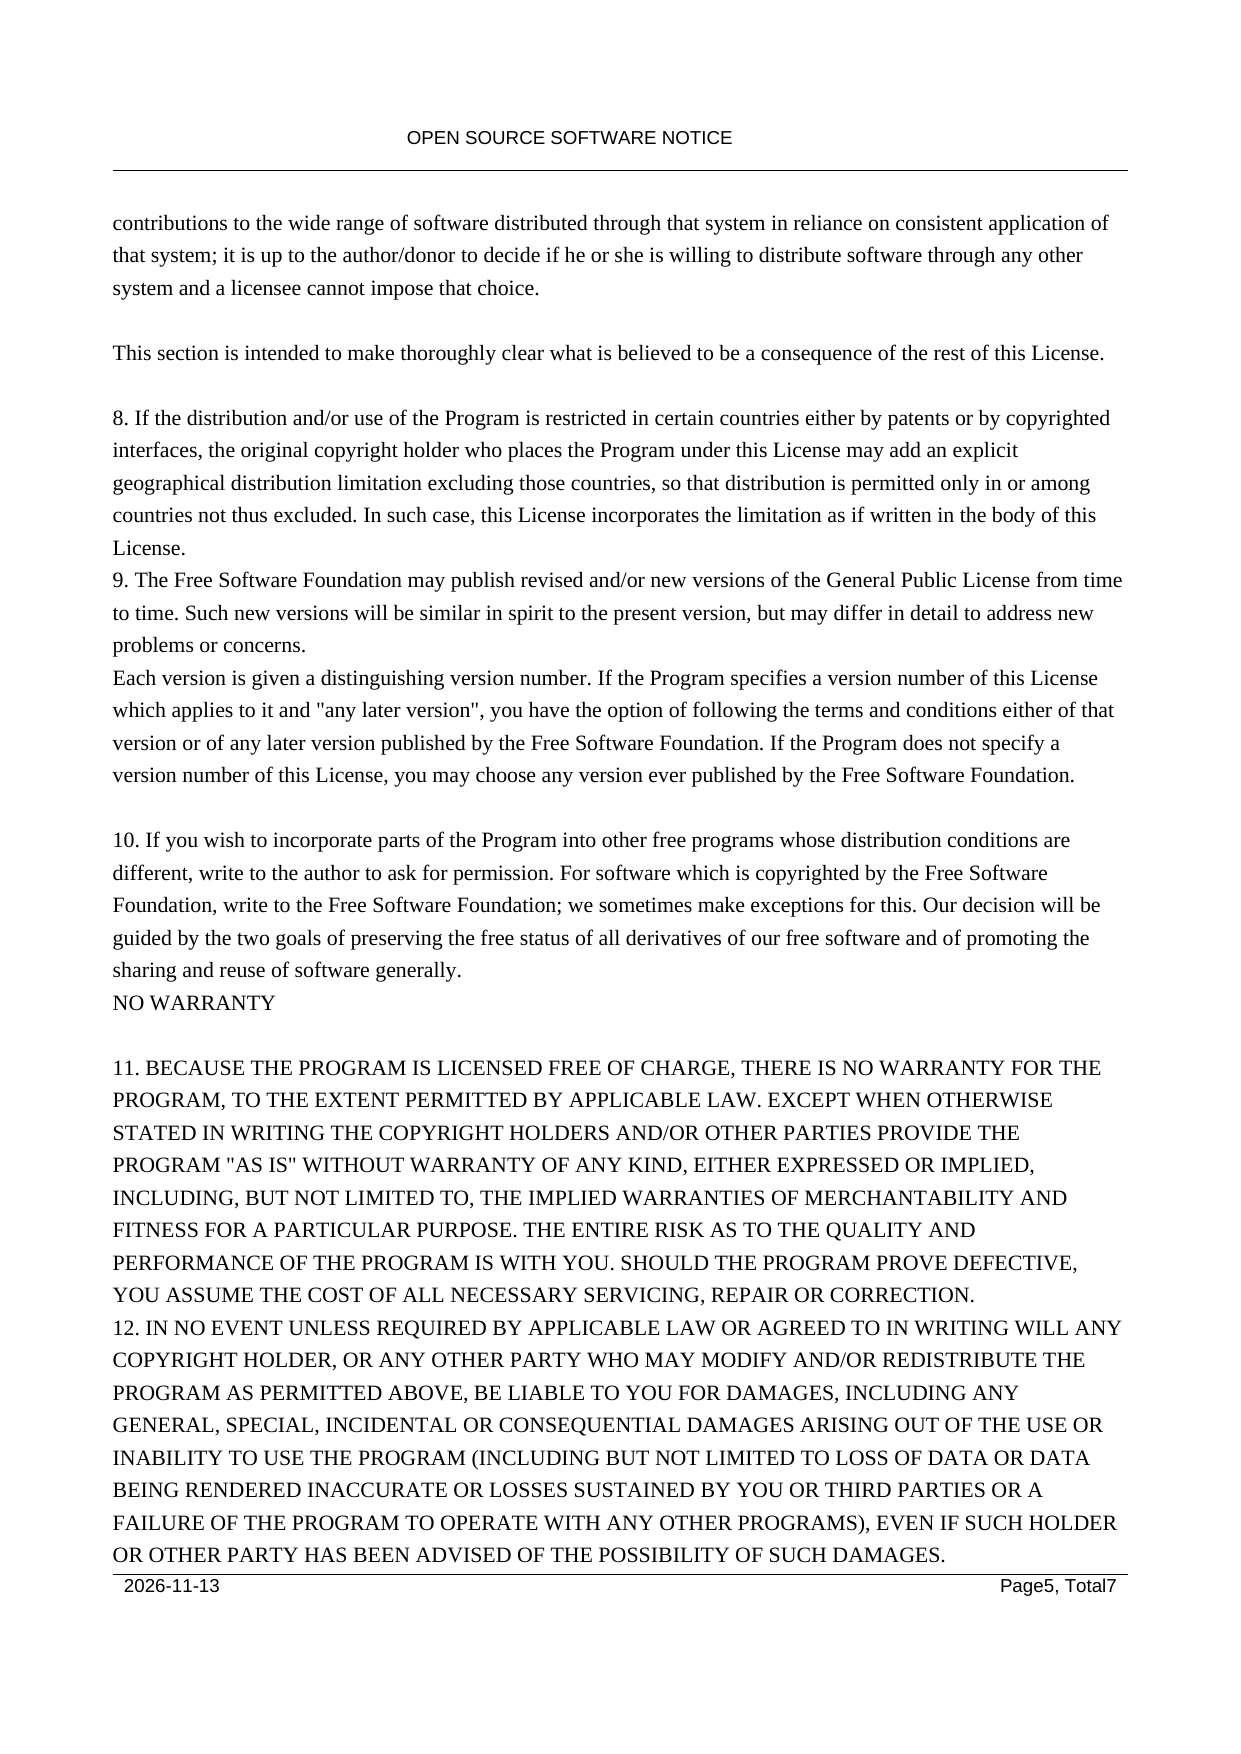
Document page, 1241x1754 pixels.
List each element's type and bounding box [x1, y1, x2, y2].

text [112, 206, 1128, 1571]
